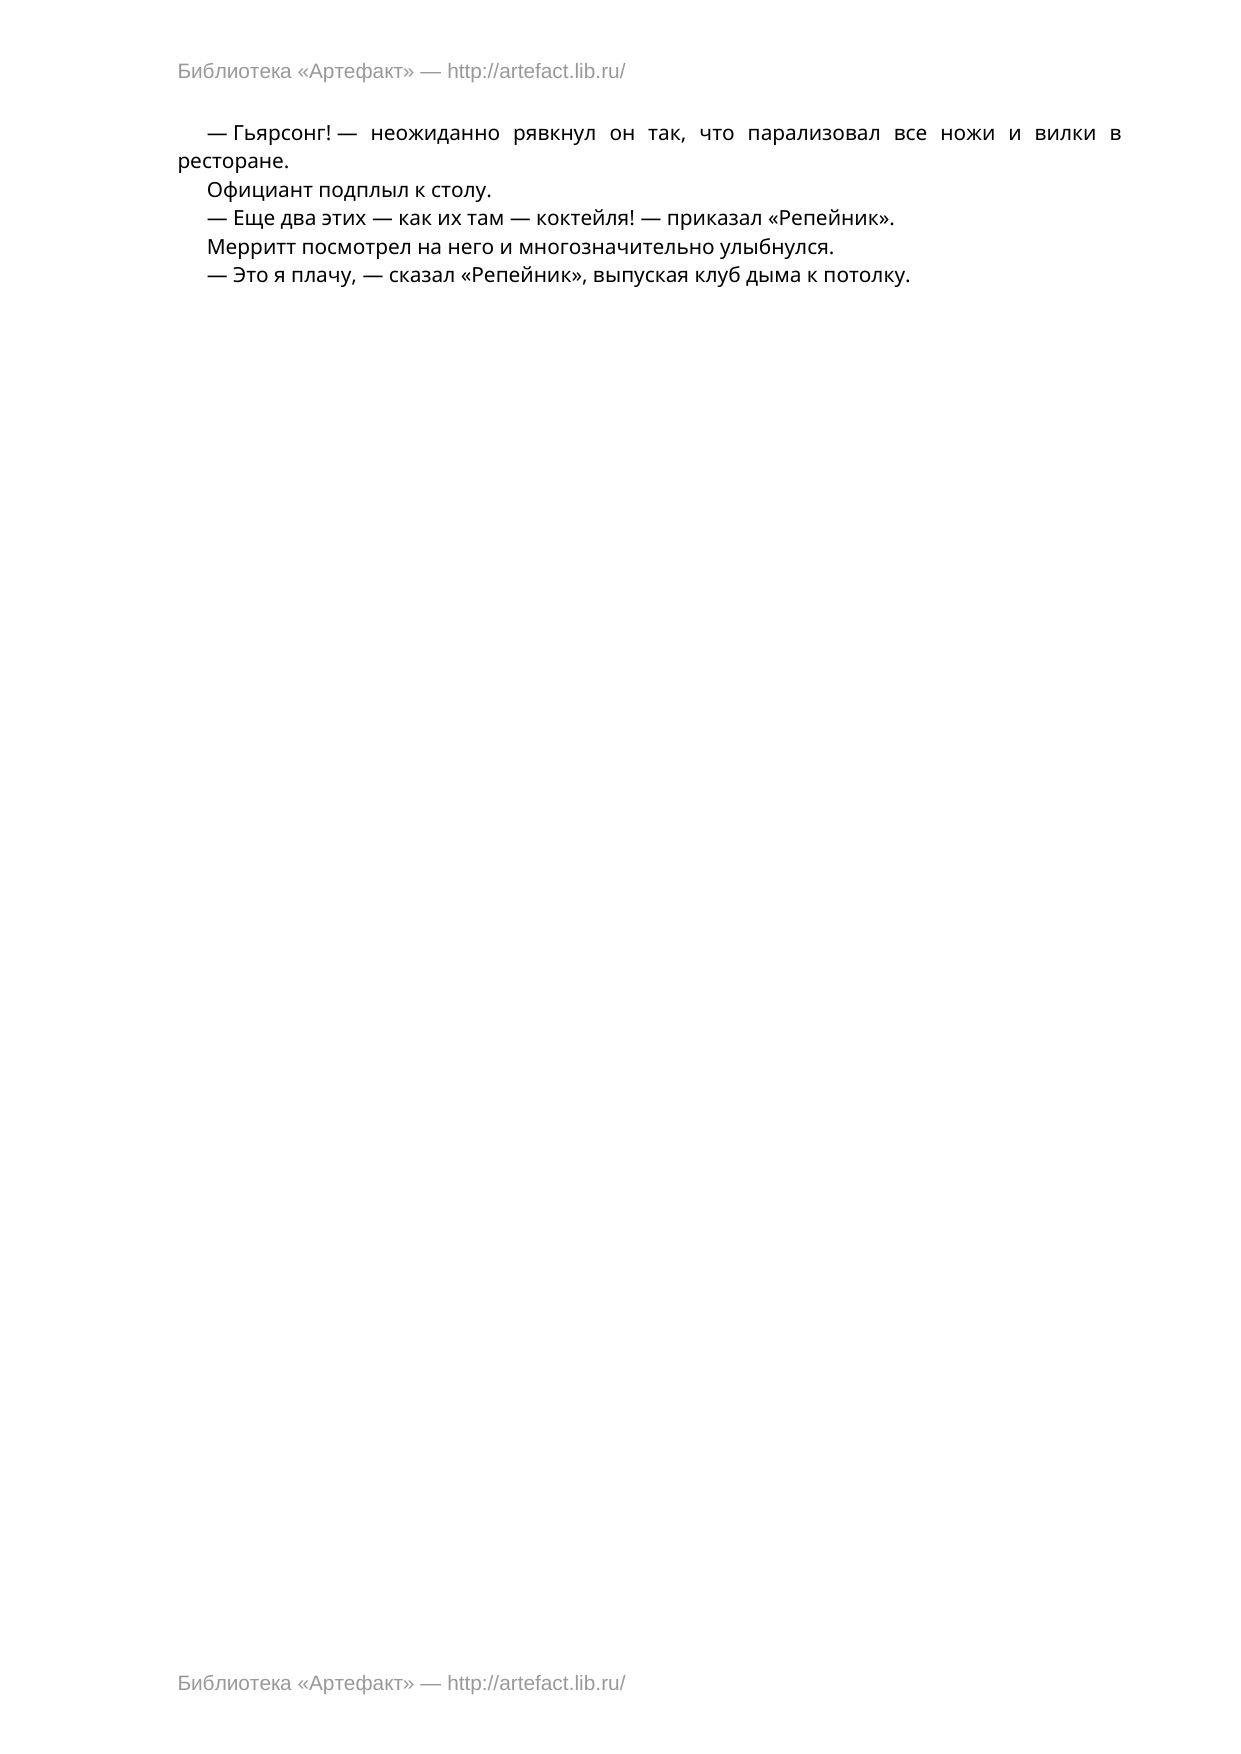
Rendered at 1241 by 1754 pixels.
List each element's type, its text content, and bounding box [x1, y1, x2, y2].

text Официант подплыл к столу. [177, 175, 1122, 203]
text — Гьярсонг! — неожиданно рявкнул он так, что парализовал все ножи и вилки в ресторане. [177, 118, 1122, 175]
text — Это я плачу, — сказал «Репейник», выпуская клуб дыма к потолку. [177, 260, 1122, 289]
text — Еще два этих — как их там — коктейля! — приказал «Репейник». [177, 203, 1122, 232]
text Мерритт посмотрел на него и многозначительно улыбнулся. [177, 232, 1122, 260]
